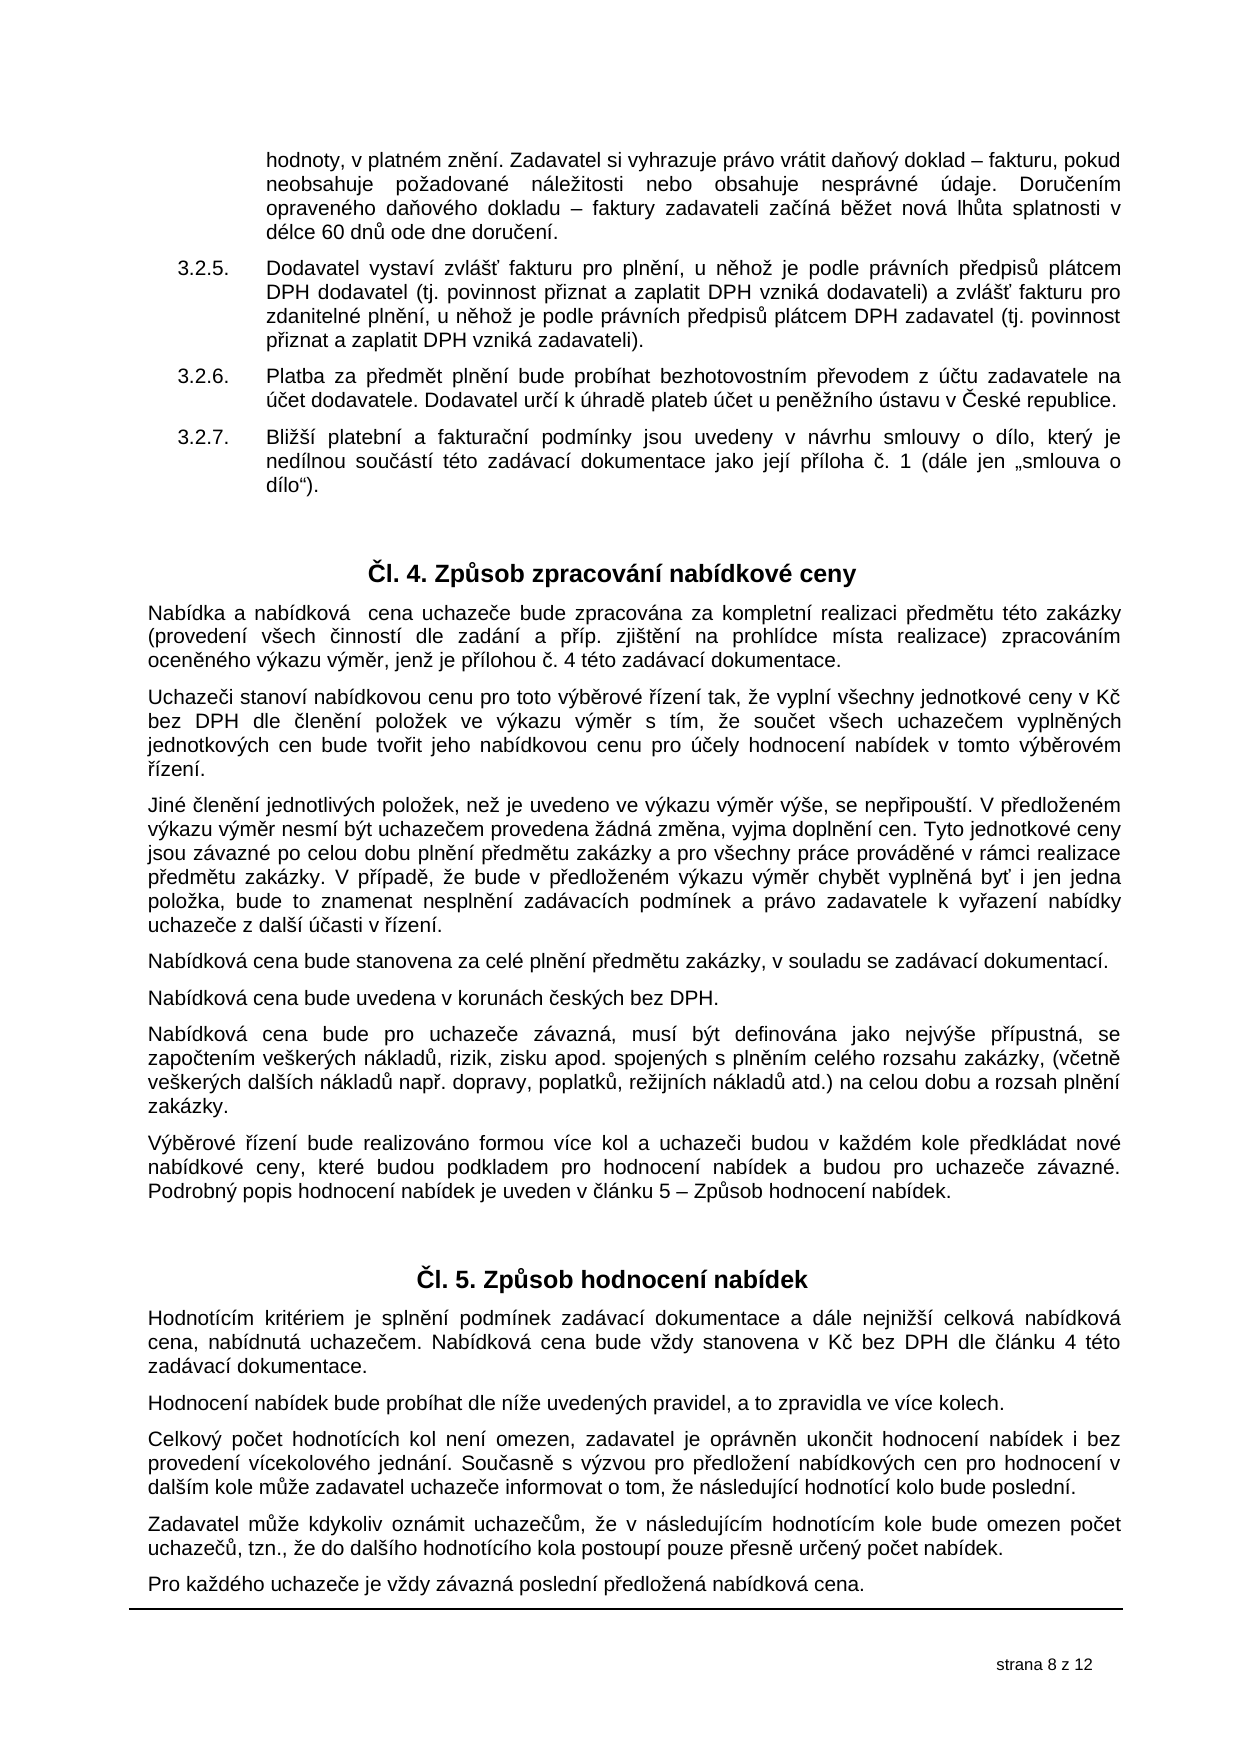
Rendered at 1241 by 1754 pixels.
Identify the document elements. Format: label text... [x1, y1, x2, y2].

text Výběrové řízení bude realizováno formou více kol a uchazeči budou v každém kole předkládat nové nabídkové ceny, které budou podkladem pro hodnocení nabídek a budou pro uchazeče závazné. Podrobný popis hodnocení nabídek je uveden v článku 5 – Způsob hodnocení nabídek. [148, 1131, 1122, 1202]
text Způsob hodnocení nabídek [102, 1265, 1122, 1294]
text Nabídková cena bude uvedena v korunách českých bez DPH. [148, 986, 1122, 1010]
text Jiné členění jednotlivých položek, než je uvedeno ve výkazu výměr výše, se nepřipouští. V předloženém výkazu výměr nesmí být uchazečem provedena žádná změna, vyjma doplnění cen. Tyto jednotkové ceny jsou závazné po celou dobu plnění předmětu zakázky a pro všechny práce prováděné v rámci realizace předmětu zakázky. V případě, že bude v předloženém výkazu výměr chybět vyplněná byť i jen jedna položka, bude to znamenat nesplnění zadávacích podmínek a právo zadavatele k vyřazení nabídky uchazeče z další účasti v řízení. [148, 793, 1122, 937]
text Nabídková cena bude pro uchazeče závazná, musí být definována jako nejvýše přípustná, se započtením veškerých nákladů, rizik, zisku apod. spojených s plněním celého rozsahu zakázky, (včetně veškerých dalších nákladů např. dopravy, poplatků, režijních nákladů atd.) na celou dobu a rozsah plnění zakázky. [148, 1022, 1122, 1118]
text Hodnocení nabídek bude probíhat dle níže uvedených pravidel, a to zpravidla ve více kolech. [148, 1391, 1122, 1414]
text Uchazeči stanoví nabídkovou cenu pro toto výběrové řízení tak, že vyplní všechny jednotkové ceny v Kč bez DPH dle členění položek ve výkazu výměr s tím, že součet všech uchazečem vyplněných jednotkových cen bude tvořit jeho nabídkovou cenu pro účely hodnocení nabídek v tomto výběrovém řízení. [148, 685, 1122, 781]
text Zadavatel může kdykoliv oznámit uchazečům, že v následujícím hodnotícím kole bude omezen počet uchazečů, tzn., že do dalšího hodnotícího kola postoupí pouze přesně určený počet nabídek. [148, 1511, 1122, 1559]
text Celkový počet hodnotících kol není omezen, zadavatel je oprávněn ukončit hodnocení nabídek i bez provedení vícekolového jednání. Současně s výzvou pro předložení nabídkových cen pro hodnocení v dalším kole může zadavatel uchazeče informovat o tom, že následující hodnotící kolo bude poslední. [148, 1427, 1122, 1499]
text Způsob zpracování nabídkové ceny [102, 559, 1122, 588]
text Platba za předmět plnění bude probíhat bezhotovostním převodem z účtu zadavatele na účet dodavatele. Dodavatel určí k úhradě plateb účet u peněžního ústavu v České republice. [177, 364, 1122, 412]
text Bližší platební a fakturační podmínky jsou uvedeny v návrhu smlouvy o dílo, který je nedílnou součástí této zadávací dokumentace jako její příloha č. 1 (dále jen „smlouva o dílo“). [177, 425, 1122, 497]
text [177, 148, 1122, 243]
text Nabídka a nabídková cena uchazeče bude zpracována za kompletní realizaci předmětu této zakázky (provedení všech činností dle zadání a příp. zjištění na prohlídce místa realizace) zpracováním oceněného výkazu výměr, jenž je přílohou č. 4 této zadávací dokumentace. [148, 600, 1122, 672]
text Nabídková cena bude stanovena za celé plnění předmětu zakázky, v souladu se zadávací dokumentací. [148, 949, 1122, 973]
text Pro každého uchazeče je vždy závazná poslední předložená nabídková cena. [148, 1572, 1122, 1596]
text Dodavatel vystaví zvlášť fakturu pro plnění, u něhož je podle právních předpisů plátcem DPH dodavatel (tj. povinnost přiznat a zaplatit DPH vzniká dodavateli) a zvlášť fakturu pro zdanitelné plnění, u něhož je podle právních předpisů plátcem DPH zadavatel (tj. povinnost přiznat a zaplatit DPH vzniká zadavateli). [177, 256, 1122, 352]
text Hodnotícím kritériem je splnění podmínek zadávací dokumentace a dále nejnižší celková nabídková cena, nabídnutá uchazečem. Nabídková cena bude vždy stanovena v Kč bez DPH dle článku 4 této zadávací dokumentace. [148, 1306, 1122, 1378]
